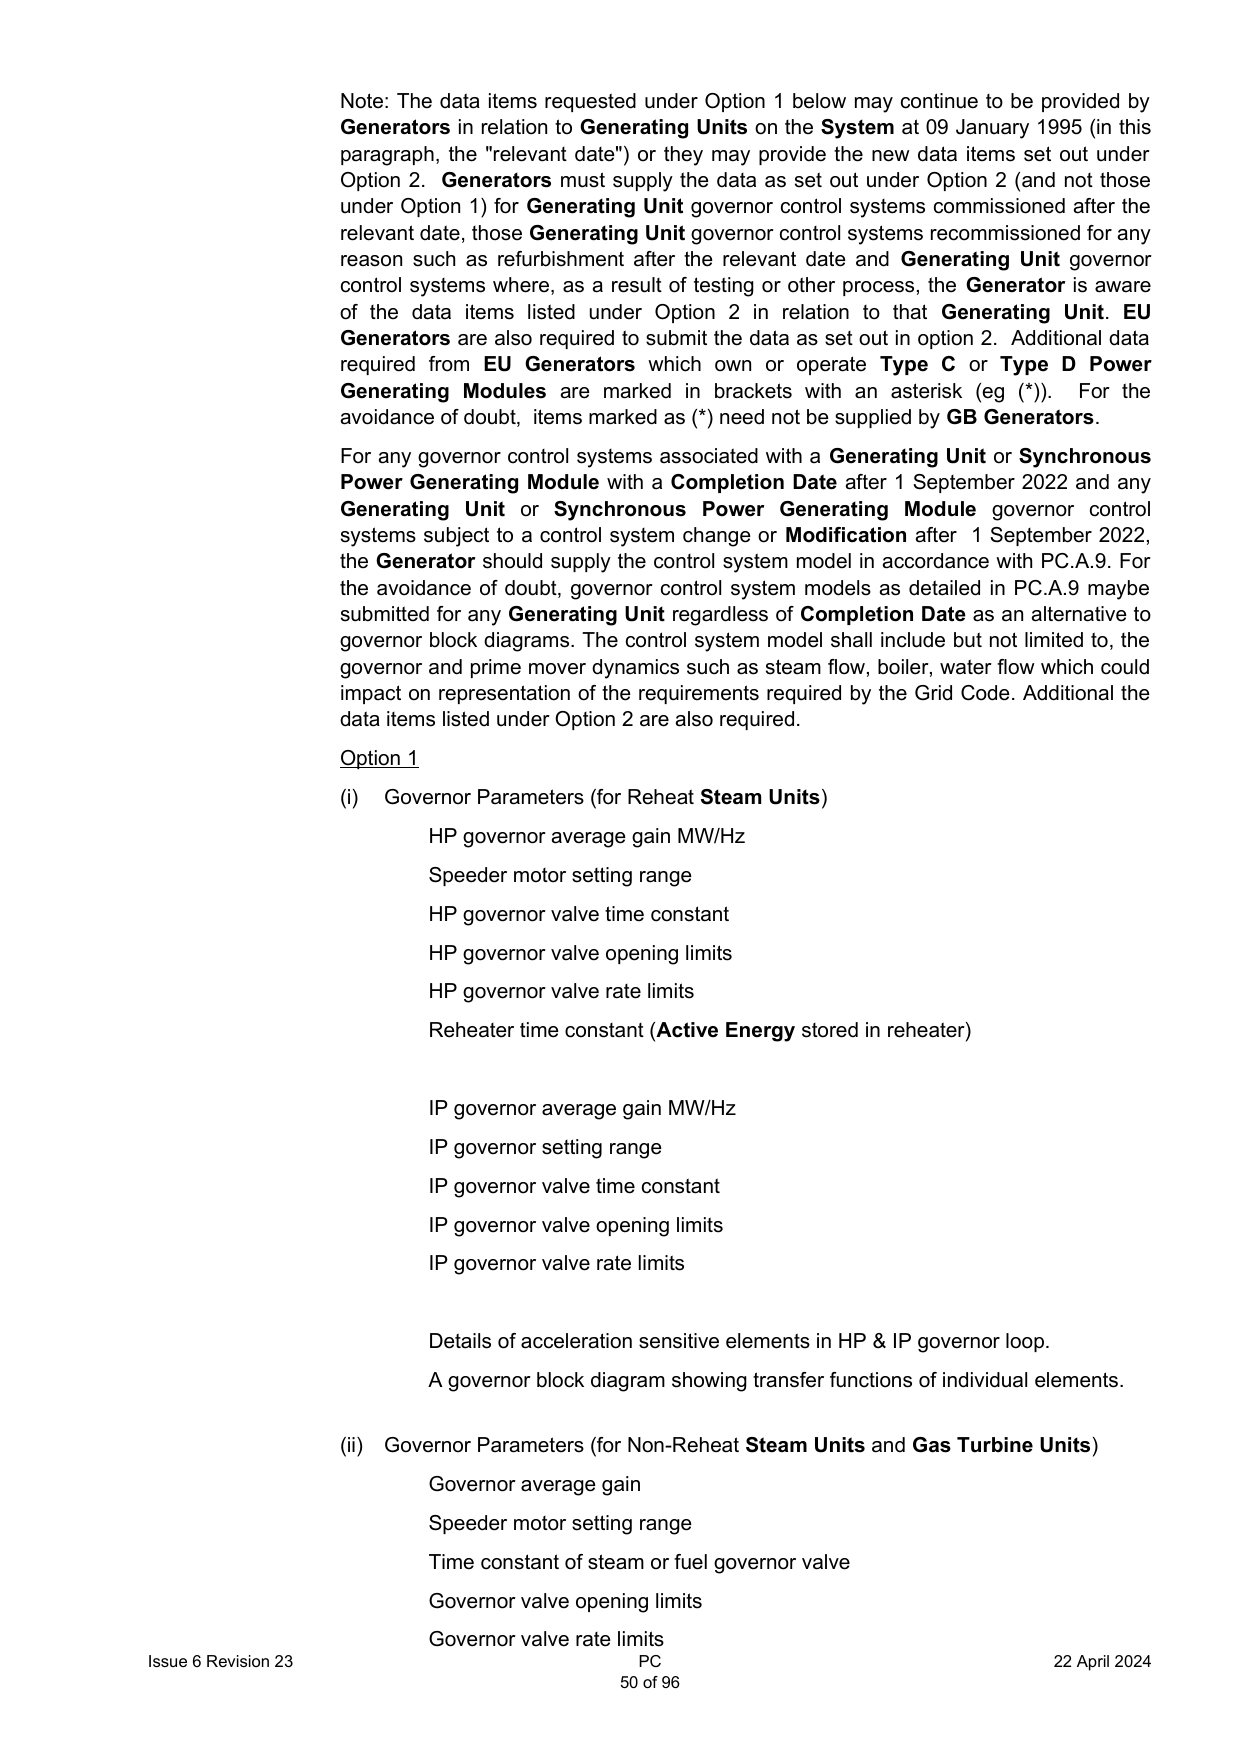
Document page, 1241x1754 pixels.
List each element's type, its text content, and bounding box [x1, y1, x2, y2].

text HP governor valve rate limits [384, 979, 1152, 1003]
text Note: The data items requested under Option 1 below may continue to be provided by Generators in relation to Generating Units on the System at 09 January 1995 (in this paragraph, the "relevant date") or they may provide the new data items set out under Option 2. Generators must supply the data as set out under Option 2 (and not those under Option 1) for Generating Unit governor control systems commissioned after the relevant date, those Generating Unit governor control systems recommissioned for any reason such as refurbishment after the relevant date and Generating Unit governor control systems where, as a result of testing or other process, the Generator is aware of the data items listed under Option 2 in relation to that Generating Unit. EU Generators are also required to submit the data as set out in option 2. Additional data required from EU Generators which own or operate Type C or Type D Power Generating Modules are marked in brackets with an asterisk (eg (*)). For the avoidance of doubt, items marked as (*) need not be supplied by GB Generators. [295, 89, 1152, 429]
text IP governor setting range [384, 1135, 1152, 1159]
text IP governor valve rate limits [384, 1251, 1152, 1275]
text HP governor valve opening limits [384, 940, 1152, 964]
text IP governor valve time constant [384, 1173, 1152, 1197]
text IP governor valve opening limits [384, 1212, 1152, 1236]
text Speeder motor setting range [384, 1511, 1152, 1535]
text Governor average gain [384, 1472, 1152, 1496]
text HP governor average gain MW/Hz [384, 824, 1152, 848]
text (i) Governor Parameters (for Reheat Steam Units) [340, 785, 1152, 809]
text (ii) Governor Parameters (for Non-Reheat Steam Units and Gas Turbine Units) [340, 1433, 1152, 1457]
text For any governor control systems associated with a Generating Unit or Synchronous Power Generating Module with a Completion Date after 1 September 2022 and any Generating Unit or Synchronous Power Generating Module governor control systems subject to a control system change or Modification after 1 September 2022, the Generator should supply the control system model in accordance with PC.A.9. For the avoidance of doubt, governor control system models as detailed in PC.A.9 maybe submitted for any Generating Unit regardless of Completion Date as an alternative to governor block diagrams. The control system model shall include but not limited to, the governor and prime mover dynamics such as steam flow, boiler, water flow which could impact on representation of the requirements required by the Grid Code. Additional the data items listed under Option 2 are also required. [340, 444, 1152, 731]
text Time constant of steam or fuel governor valve [384, 1549, 1152, 1573]
text A governor block diagram showing transfer functions of individual elements. [384, 1368, 1152, 1392]
text IP governor average gain MW/Hz [384, 1096, 1152, 1120]
text Governor valve opening limits [384, 1588, 1152, 1612]
text Details of acceleration sensitive elements in HP & IP governor loop. [384, 1329, 1152, 1353]
text Option 1 [340, 746, 1152, 770]
text Governor valve rate limits [384, 1627, 1152, 1651]
text Speeder motor setting range [384, 863, 1152, 887]
text Reheater time constant (Active Energy stored in reheater) [384, 1018, 1152, 1042]
text HP governor valve time constant [384, 902, 1152, 926]
